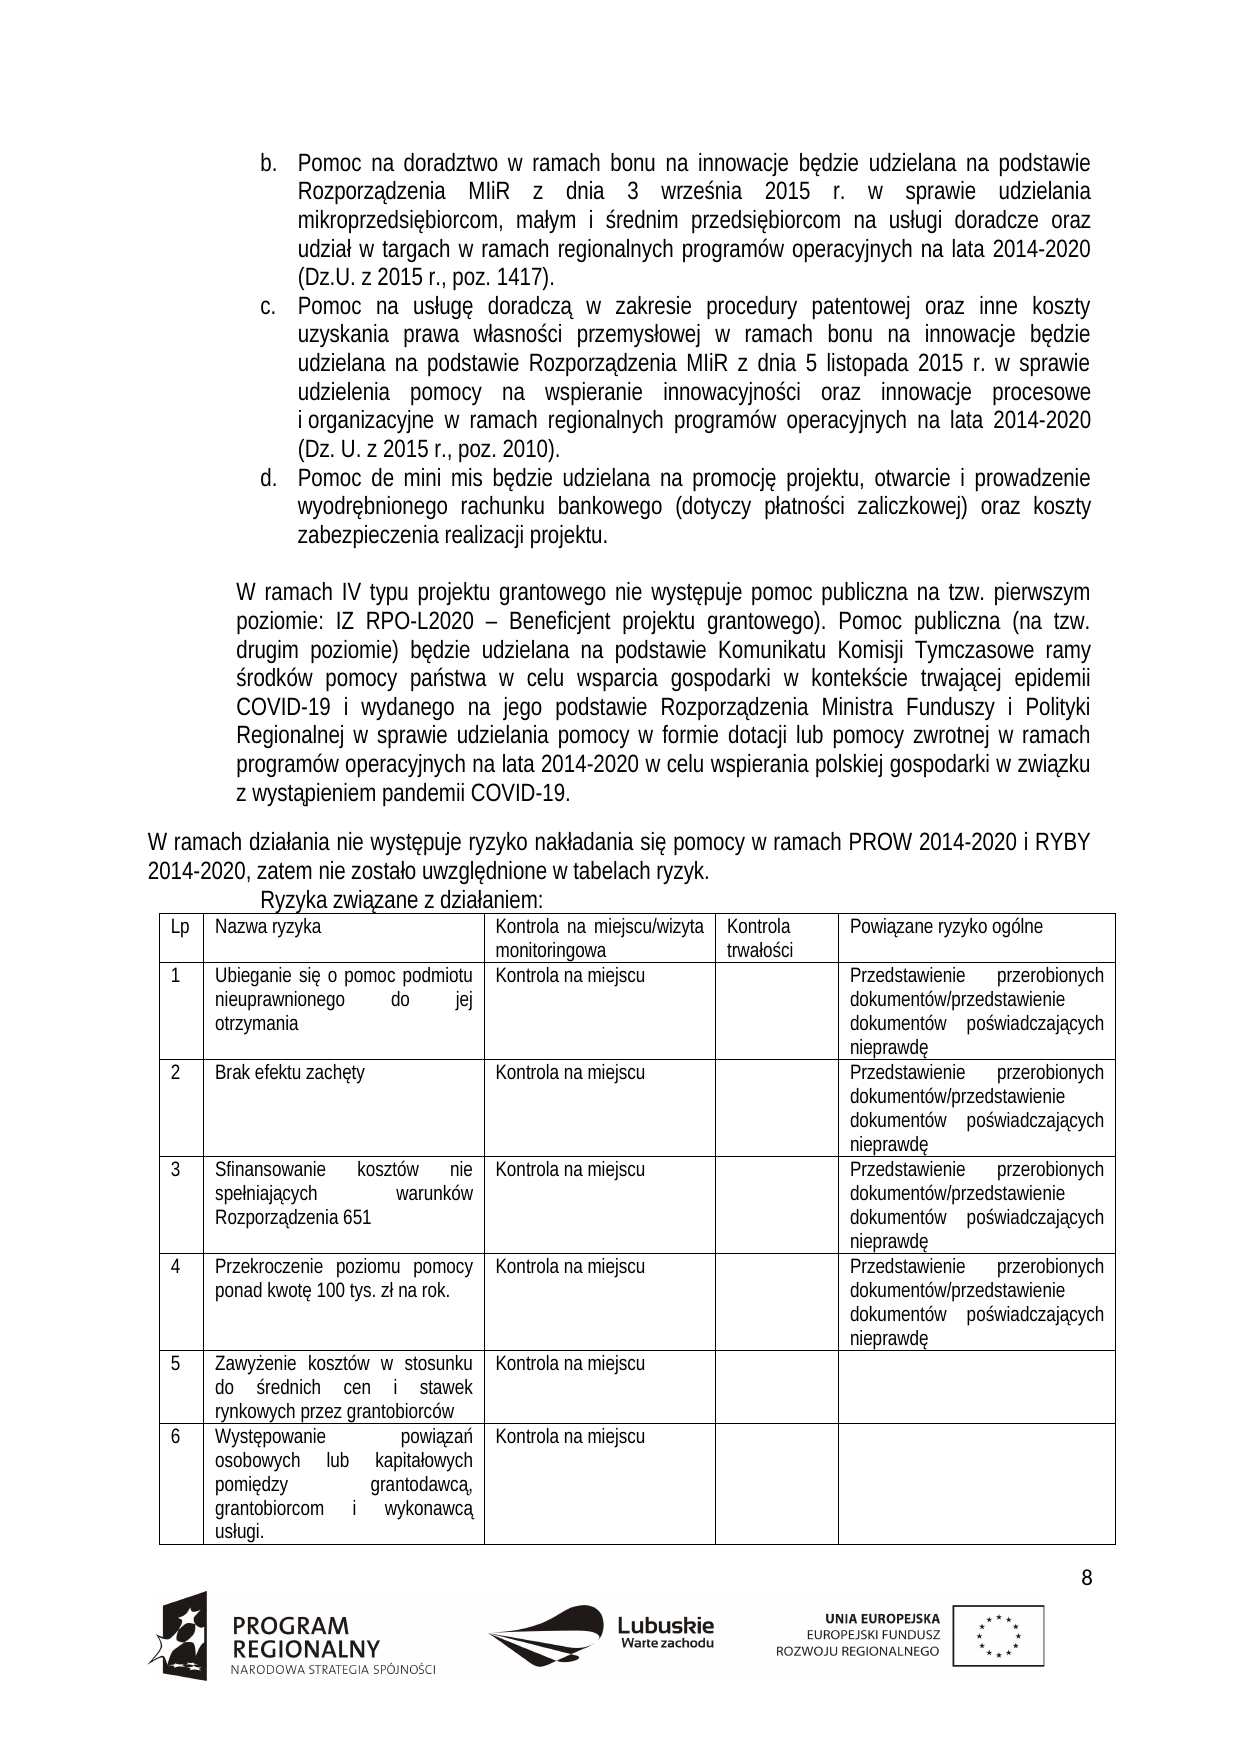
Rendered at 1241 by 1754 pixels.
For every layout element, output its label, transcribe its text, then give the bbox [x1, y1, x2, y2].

table_cell Występowanie powiązań osobowych lub kapitałowych pomiędzy grantodawcą, grantobiorcom i wykonawcą usługi. [204, 1424, 484, 1543]
table_cell 3 [160, 1157, 203, 1253]
table_cell [839, 1351, 1115, 1423]
picture [147, 1591, 1045, 1681]
table_cell [716, 1351, 838, 1423]
table_cell Przedstawienie przerobionych dokumentów/przedstawienie dokumentów poświadczających nieprawdę [839, 963, 1115, 1059]
table_cell Kontrola na miejscu [485, 1157, 715, 1253]
table_cell 2 [160, 1060, 203, 1156]
table_cell [716, 1060, 838, 1156]
table_header Nazwa ryzyka [204, 914, 484, 962]
table_header Kontrola na miejscu/wizyta monitoringowa [485, 914, 715, 962]
table_header Powiązane ryzyko ogólne [839, 914, 1115, 962]
table_cell 4 [160, 1254, 203, 1350]
table_cell Przekroczenie poziomu pomocy ponad kwotę 100 tys. zł na rok. [204, 1254, 484, 1350]
table_cell Przedstawienie przerobionych dokumentów/przedstawienie dokumentów poświadczających nieprawdę [839, 1254, 1115, 1350]
table_header Kontrola trwałości [716, 914, 838, 962]
table_cell Zawyżenie kosztów w stosunku do średnich cen i stawek rynkowych przez grantobiorców [204, 1351, 484, 1423]
table_cell [716, 1254, 838, 1350]
list Pomoc de mini mis będzie udzielana na promocję projektu, otwarcie i prowadzenie wyodrębnionego rachunku bankowego (dotyczy płatności zaliczkowej) oraz koszty zabezpieczenia realizacji projektu. [260, 463, 1093, 549]
list W ramach IV typu projektu grantowego nie występuje pomoc publiczna na tzw. pierwszym poziomie: IZ RPO-L2020 – Beneficjent projektu grantowego). Pomoc publiczna (na tzw. drugim poziomie) będzie udzielana na podstawie Komunikatu Komisji Tymczasowe ramy środków pomocy państwa w celu wsparcia gospodarki w kontekście trwającej epidemii COVID-19 i wydanego na jego podstawie Rozporządzenia Ministra Funduszy i Polityki Regionalnej w sprawie udzielania pomocy w formie dotacji lub pomocy zwrotnej w ramach programów operacyjnych na lata 2014-2020 w celu wspierania polskiej gospodarki w związku z wystąpieniem pandemii COVID-19. [236, 577, 1093, 806]
table_cell Przedstawienie przerobionych dokumentów/przedstawienie dokumentów poświadczających nieprawdę [839, 1157, 1115, 1253]
table_cell Kontrola na miejscu [485, 1351, 715, 1423]
table_cell Kontrola na miejscu [485, 1424, 715, 1543]
table_cell Kontrola na miejscu [485, 1060, 715, 1156]
table_cell Kontrola na miejscu [485, 1254, 715, 1350]
table_cell Kontrola na miejscu [485, 963, 715, 1059]
table_cell 5 [160, 1351, 203, 1423]
text W ramach działania nie występuje ryzyko nakładania się pomocy w ramach PROW 2014-2020 i RYBY 2014-2020, zatem nie zostało uwzględnione w tabelach ryzyk. [148, 827, 1093, 884]
text Ryzyka związane z działaniem: [260, 884, 1093, 913]
table_cell 1 [160, 963, 203, 1059]
table_cell Ubieganie się o pomoc podmiotu nieuprawnionego do jej otrzymania [204, 963, 484, 1059]
table_header Lp [160, 914, 203, 962]
table_cell 6 [160, 1424, 203, 1543]
table_cell Przedstawienie przerobionych dokumentów/przedstawienie dokumentów poświadczających nieprawdę [839, 1060, 1115, 1156]
table_cell [716, 963, 838, 1059]
table_cell [716, 1157, 838, 1253]
table_cell [716, 1424, 838, 1543]
list Pomoc na doradztwo w ramach bonu na innowacje będzie udzielana na podstawie Rozporządzenia MIiR z dnia 3 września 2015 r. w sprawie udzielania mikroprzedsiębiorcom, małym i średnim przedsiębiorcom na usługi doradcze oraz udział w targach w ramach regionalnych programów operacyjnych na lata 2014-2020 (Dz.U. z 2015 r., poz. 1417). [260, 148, 1093, 291]
table_cell Sfinansowanie kosztów nie spełniających warunków Rozporządzenia 651 [204, 1157, 484, 1253]
table_cell [839, 1424, 1115, 1543]
list Pomoc na usługę doradczą w zakresie procedury patentowej oraz inne koszty uzyskania prawa własności przemysłowej w ramach bonu na innowacje będzie udzielana na podstawie Rozporządzenia MIiR z dnia 5 listopada 2015 r. w sprawie udzielenia pomocy na wspieranie innowacyjności oraz innowacje procesowe i organizacyjne w ramach regionalnych programów operacyjnych na lata 2014-2020 (Dz. U. z 2015 r., poz. 2010). [260, 291, 1093, 463]
table_cell Brak efektu zachęty [204, 1060, 484, 1156]
